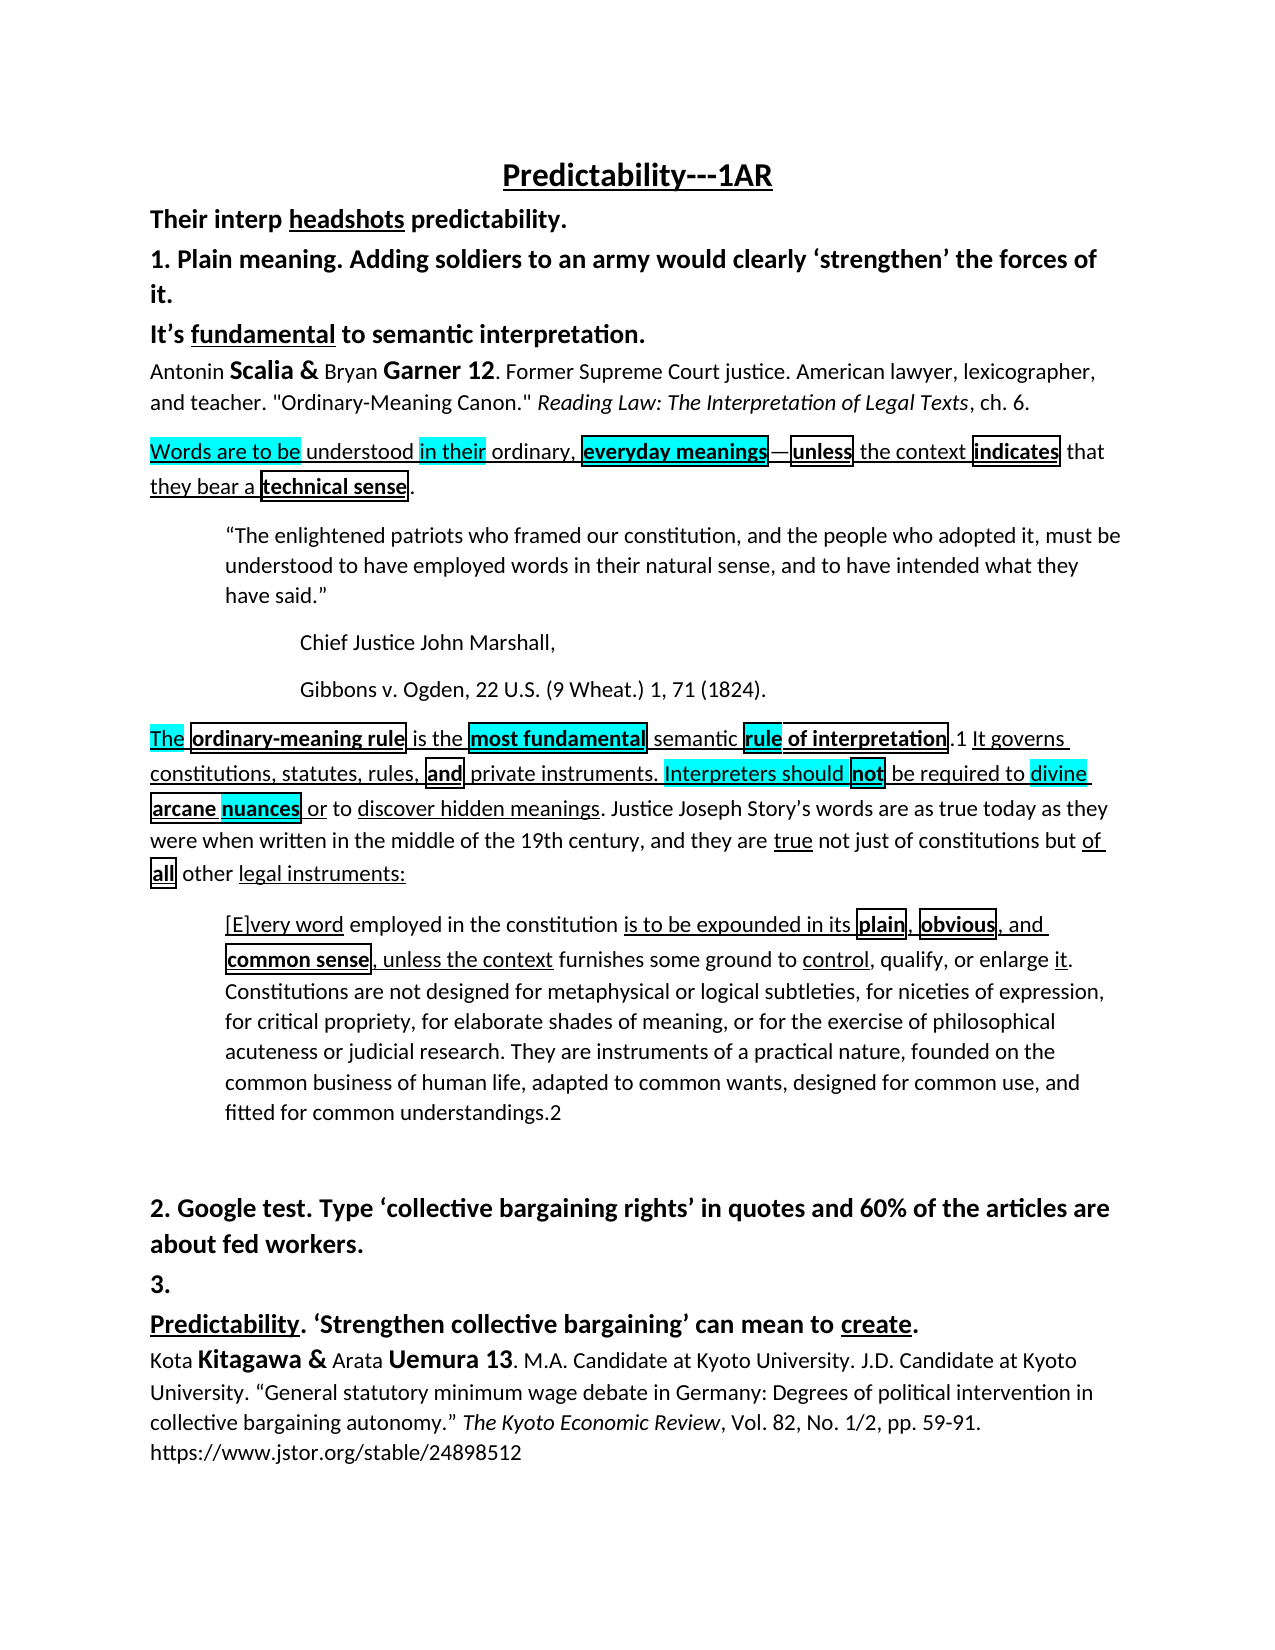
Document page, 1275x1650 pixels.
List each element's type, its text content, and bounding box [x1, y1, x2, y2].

subtitle Predictability. ‘Strengthen collective bargaining’ can mean to create. [150, 1307, 1125, 1340]
text [E]very word employed in the constitution is to be expounded in its plain, obvious, and common sense, unless the context furnishes some ground to control, qualify, or enlarge it. Constitutions are not designed for metaphysical or logical subtleties, for niceties of expression, for critical propriety, for elaborate shades of meaning, or for the exercise of philosophical acuteness or judicial research. They are instruments of a practical nature, founded on the common business of human life, adapted to common wants, designed for common use, and fitted for common understandings.2 [225, 908, 1125, 1126]
subtitle 3. [150, 1267, 1125, 1300]
subtitle It’s fundamental to semantic interpretation. [150, 317, 1125, 351]
text Gibbons v. Ogden, 22 U.S. (9 Wheat.) 1, 71 (1824). [225, 675, 1125, 703]
text “The enlightened patriots who framed our constitution, and the people who adopted it, must be understood to have employed words in their natural sense, and to have intended what they have said.” [225, 521, 1125, 610]
subtitle Predictability---1AR [150, 154, 1125, 195]
text Chief Justice John Marshall, [225, 628, 1125, 657]
subtitle 2. Google test. Type ‘collective bargaining rights’ in quotes and 60% of the articles are about fed workers. [150, 1192, 1125, 1260]
text Antonin Scalia & Bryan Garner 12. Former Supreme Court justice. American lawyer, lexicographer, and teacher. "Ordinary-Meaning Canon." Reading Law: The Interpretation of Legal Texts, ch. 6. [150, 353, 1125, 416]
subtitle Their interp headshots predictability. [150, 202, 1125, 235]
text Kota Kitagawa & Arata Uemura 13. M.A. Candidate at Kyoto University. J.D. Candidate at Kyoto University. “General statutory minimum wage debate in Germany: Degrees of political intervention in collective bargaining autonomy.” The Kyoto Economic Review, Vol. 82, No. 1/2, pp. 59-91. https://www.jstor.org/stable/24898512 [150, 1342, 1125, 1466]
subtitle 1. Plain meaning. Adding soldiers to an army would clearly ‘strengthen’ the forces of it. [150, 242, 1125, 311]
text Words are to be understood in their ordinary, everyday meanings—unless the context indicates that they bear a technical sense. [150, 435, 1125, 502]
text The ordinary-meaning rule is the most fundamental semantic rule of interpretation.1 It governs constitutions, statutes, rules, and private instruments. Interpreters should not be required to divine arcane nuances or to discover hidden meanings. Justice Joseph Story’s words are as true today as they were when written in the middle of the 19th century, and they are true not just of constitutions but of all other legal instruments: [150, 722, 1125, 889]
